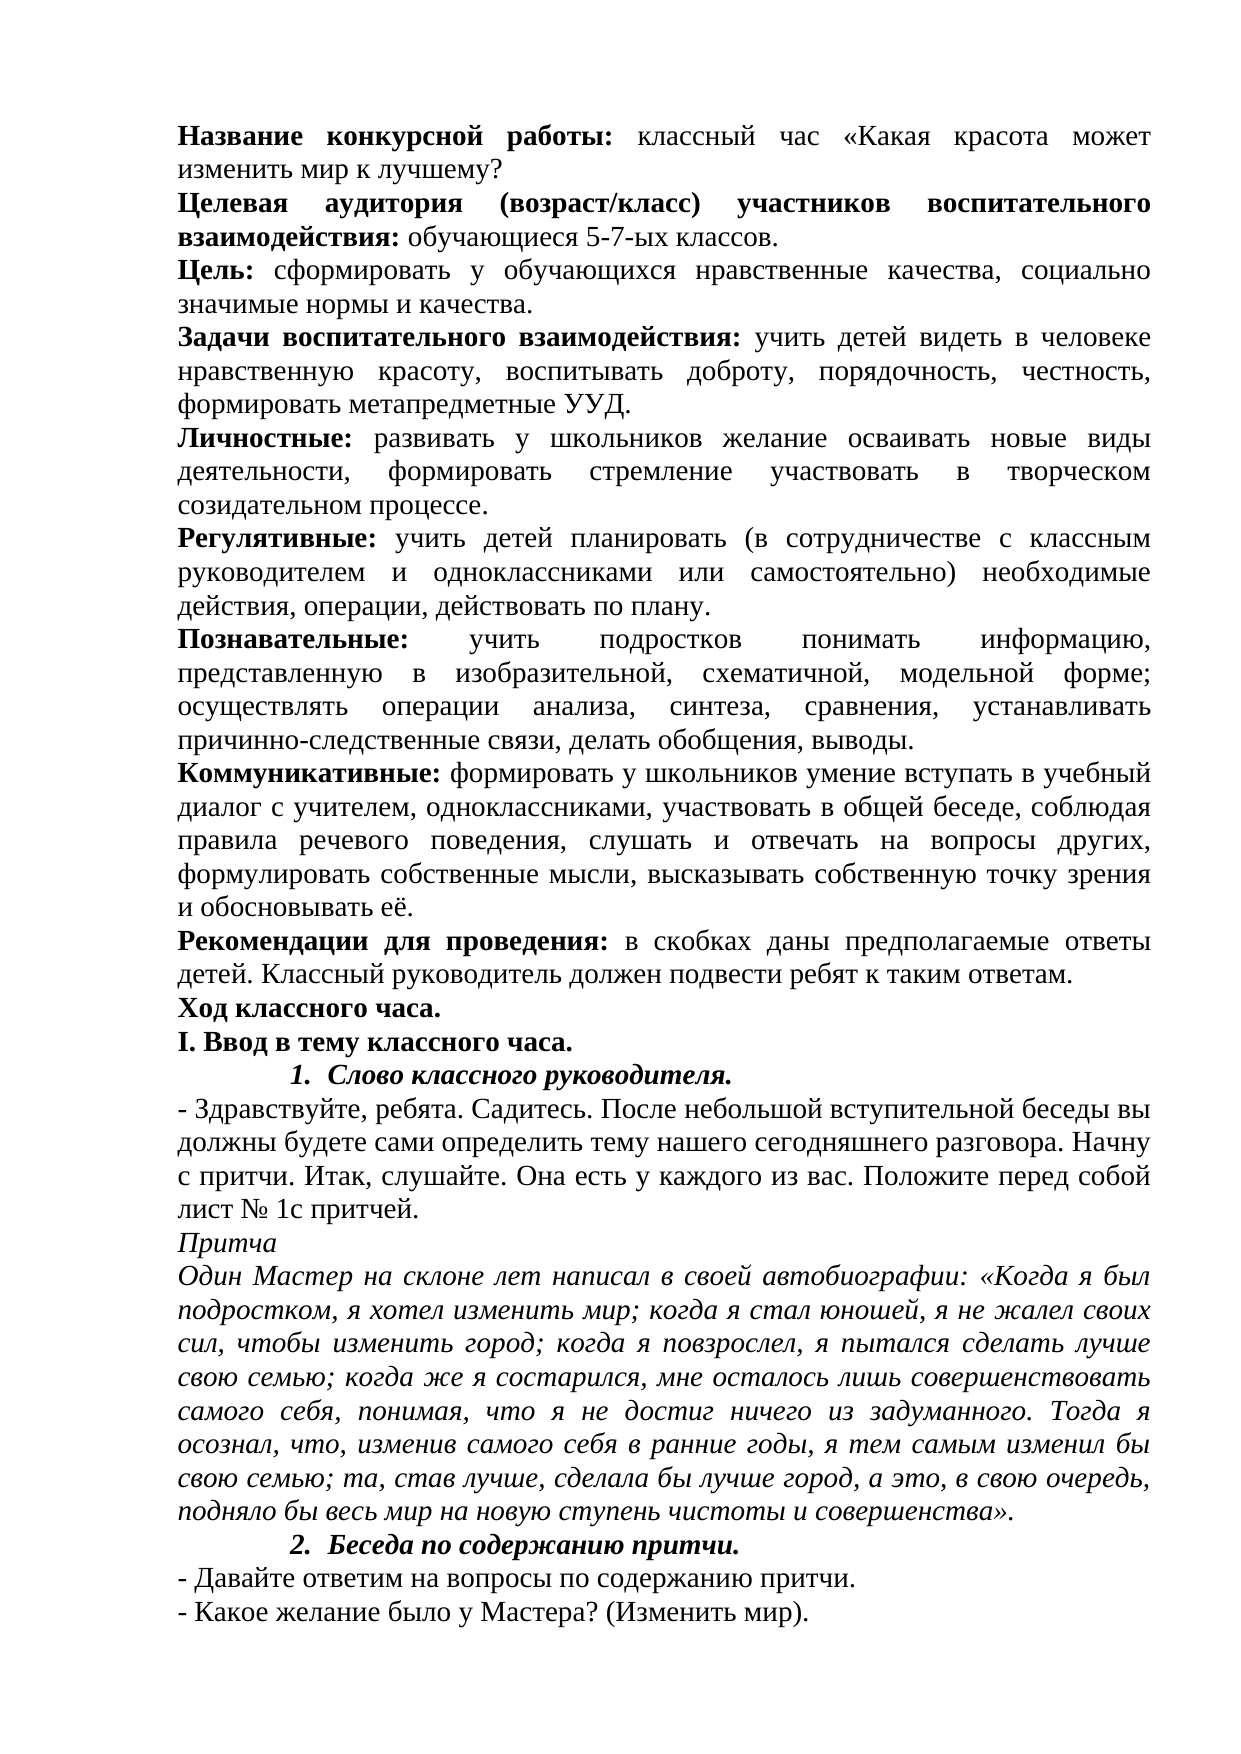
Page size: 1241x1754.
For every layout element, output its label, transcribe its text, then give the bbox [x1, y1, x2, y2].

list Беседа по содержанию притчи. [290, 1527, 1152, 1560]
text Личностные: развивать у школьников желание осваивать новые виды деятельности, формировать стремление участвовать в творческом созидательном процессе. [177, 420, 1152, 521]
text Целевая аудитория (возраст/класс) участников воспитательного взаимодействия: обучающиеся 5-7-ых классов. [177, 185, 1152, 252]
text - Какое желание было у Мастера? (Изменить мир). [177, 1594, 1152, 1627]
text I. Ввод в тему классного часа. [177, 1024, 1152, 1057]
text - Давайте ответим на вопросы по содержанию притчи. [177, 1560, 1152, 1594]
text Познавательные: учить подростков понимать информацию, представленную в изобразительной, схематичной, модельной форме; осуществлять операции анализа, синтеза, сравнения, устанавливать причинно-следственные связи, делать обобщения, выводы. [177, 621, 1152, 755]
text Ход классного часа. [177, 990, 1152, 1024]
text Задачи воспитательного взаимодействия: учить детей видеть в человеке нравственную красоту, воспитывать доброту, порядочность, честность, формировать метапредметные УУД. [177, 319, 1152, 420]
text Рекомендации для проведения: в скобках даны предполагаемые ответы детей. Классный руководитель должен подвести ребят к таким ответам. [177, 923, 1152, 990]
text Один Мастер на склоне лет написал в своей автобиографии: «Когда я был подростком, я хотел изменить мир; когда я стал юношей, я не жалел своих сил, чтобы изменить город; когда я повзрослел, я пытался сделать лучше свою семью; когда же я состарился, мне осталось лишь совершенствовать самого себя, понимая, что я не достиг ничего из задуманного. Тогда я осознал, что, изменив самого себя в ранние годы, я тем самым изменил бы свою семью; та, став лучше, сделала бы лучше город, а это, в свою очередь, подняло бы весь мир на новую ступень чистоты и совершенства». [177, 1258, 1152, 1527]
text Регулятивные: учить детей планировать (в сотрудничестве с классным руководителем и одноклассниками или самостоятельно) необходимые действия, операции, действовать по плану. [177, 521, 1152, 621]
text Коммуникативные: формировать у школьников умение вступать в учебный диалог с учителем, одноклассниками, участвовать в общей беседе, соблюдая правила речевого поведения, слушать и отвечать на вопросы других, формулировать собственные мысли, высказывать собственную точку зрения и обосновывать её. [177, 755, 1152, 923]
text Притча [177, 1225, 1152, 1258]
text - Здравствуйте, ребята. Садитесь. После небольшой вступительной беседы вы должны будете сами определить тему нашего сегодняшнего разговора. Начну с притчи. Итак, слушайте. Она есть у каждого из вас. Положите перед собой лист № 1с притчей. [177, 1091, 1152, 1225]
list Слово классного руководителя. [290, 1057, 1152, 1091]
text Цель: сформировать у обучающихся нравственные качества, социально значимые нормы и качества. [177, 252, 1152, 319]
text Название конкурсной работы: классный час «Какая красота может изменить мир к лучшему? [177, 118, 1152, 185]
